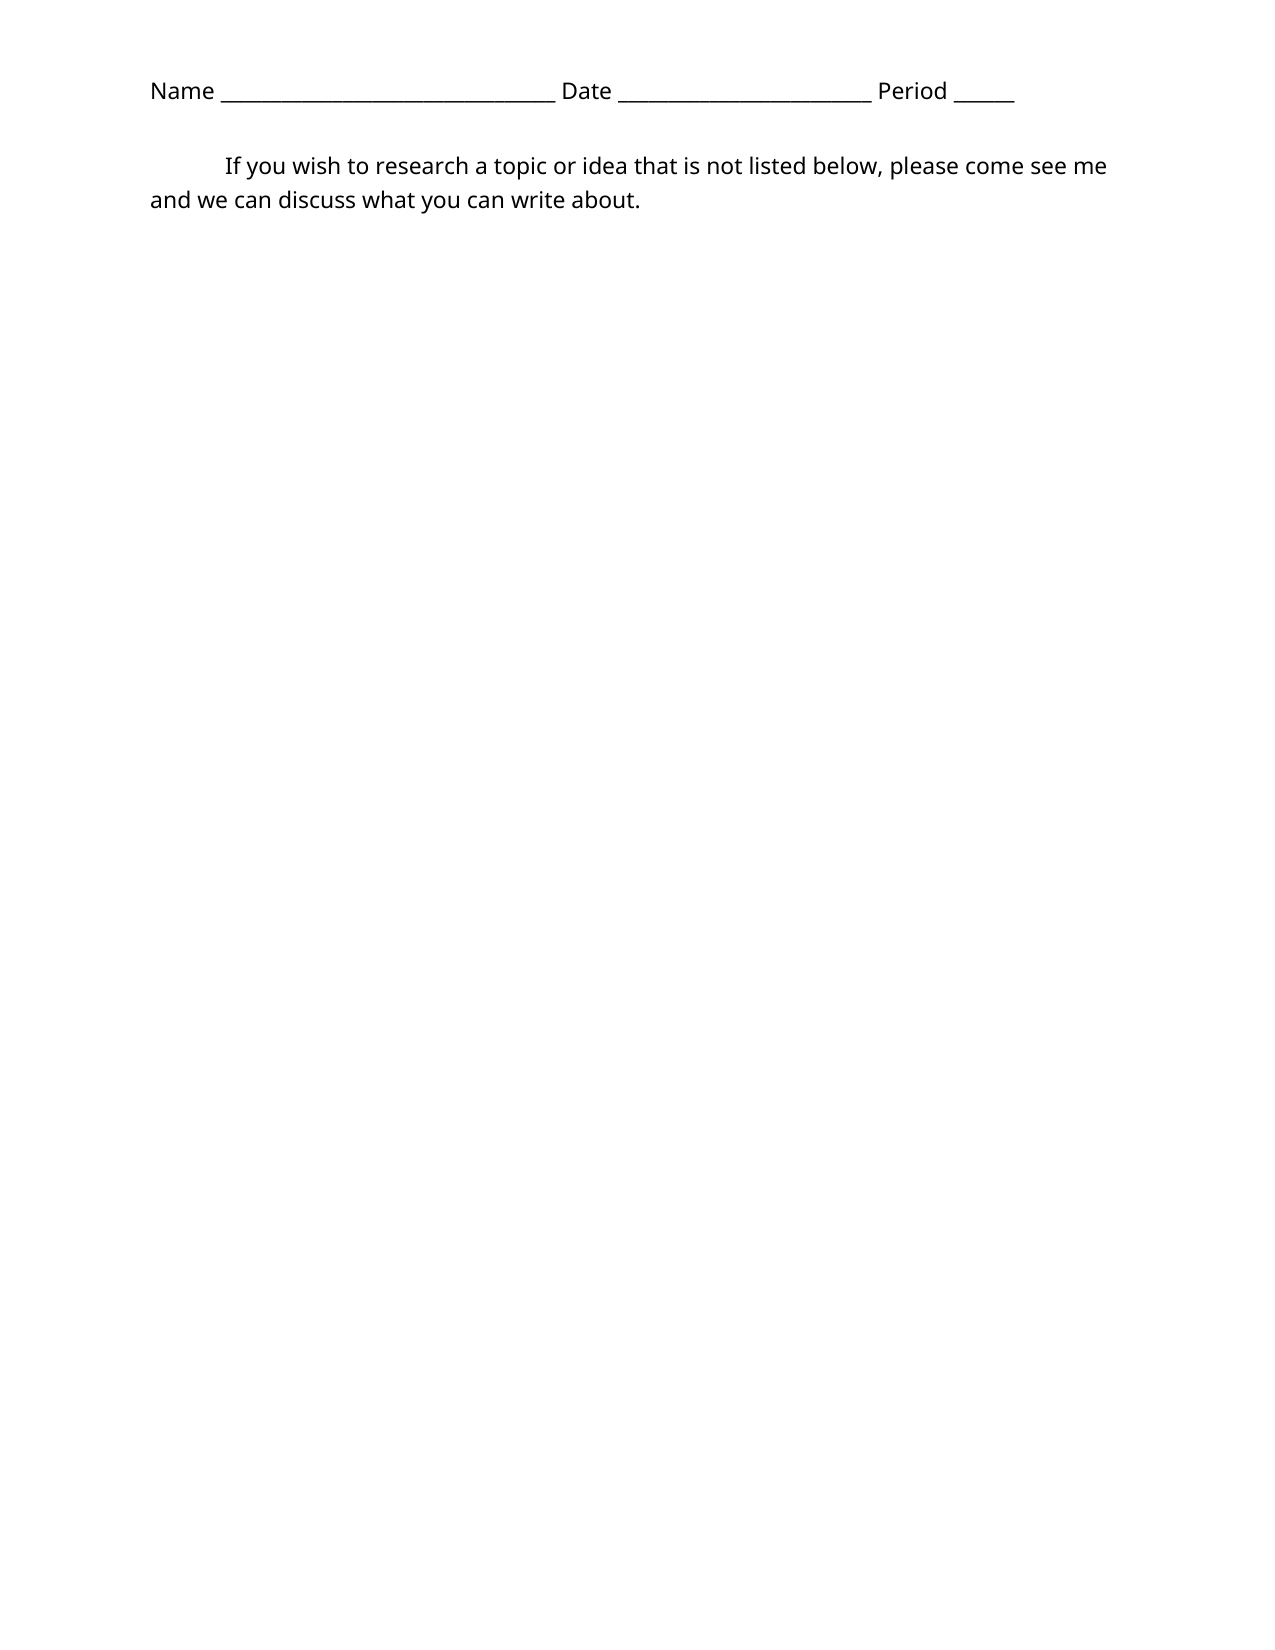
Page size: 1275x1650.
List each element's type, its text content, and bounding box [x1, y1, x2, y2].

text If you wish to research a topic or idea that is not listed below, please come see me and we can discuss what you can write about. [150, 150, 1125, 215]
